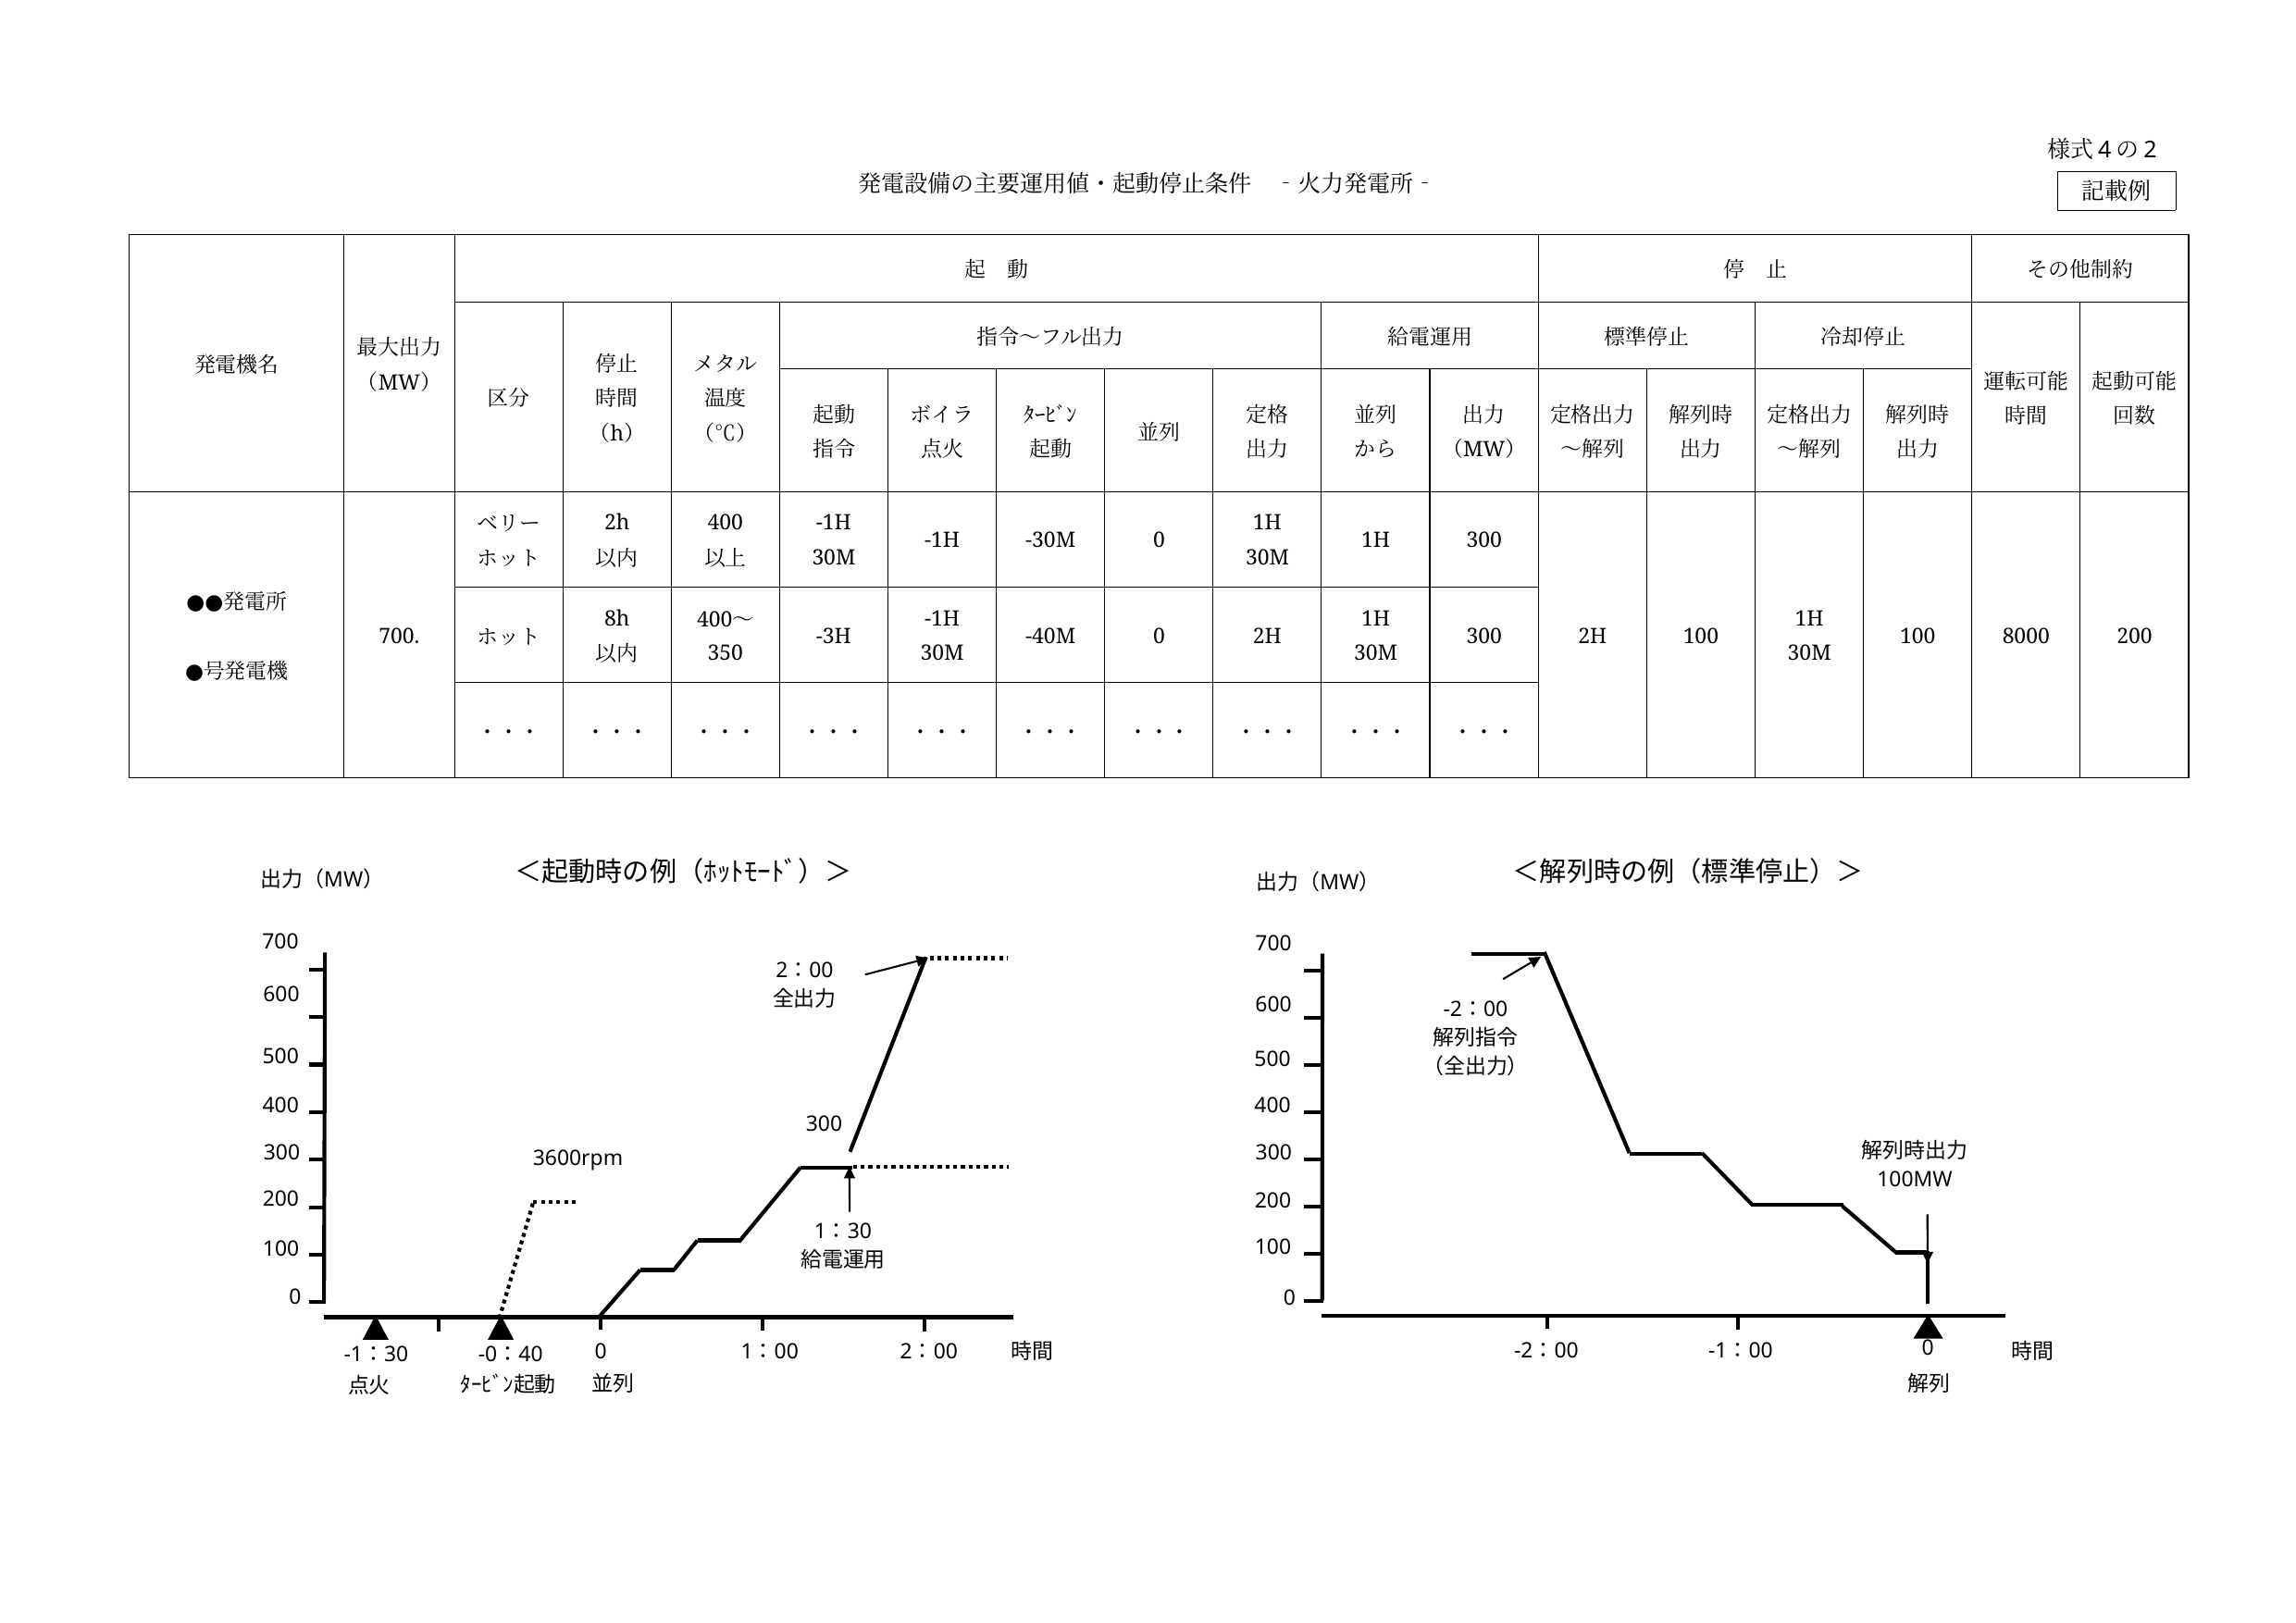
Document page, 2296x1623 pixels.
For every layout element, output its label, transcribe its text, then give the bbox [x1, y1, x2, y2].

table_cell 並列 [1105, 369, 1212, 491]
table_cell -40M [997, 588, 1104, 682]
table_cell 100 [1864, 492, 1971, 777]
table_cell 運転可能 時間 [1972, 303, 2079, 491]
table_cell ・・・ [888, 683, 996, 777]
table_cell ﾀｰﾋﾞﾝ 起動 [997, 369, 1104, 491]
table_cell -1H 30M [888, 588, 996, 682]
table_cell ・・・ [672, 683, 779, 777]
table_cell 200 [2080, 492, 2188, 777]
table_header 停 止 [1539, 235, 1971, 302]
table_cell 冷却停止 [1756, 303, 1971, 368]
table_cell ・・・ [997, 683, 1104, 777]
table_cell 1H [1322, 492, 1429, 587]
table_cell ・・・ [1322, 683, 1429, 777]
table_cell 起動 指令 [780, 369, 887, 491]
table_cell 400 以上 [672, 492, 779, 587]
table_cell ホット [455, 588, 563, 682]
table_cell ボイラ 点火 [888, 369, 996, 491]
table_cell 0 [1105, 588, 1212, 682]
table_cell 定格出力 ～解列 [1756, 369, 1863, 491]
table_cell 解列時 出力 [1864, 369, 1971, 491]
table_cell 8000 [1972, 492, 2079, 777]
table_cell 2H [1213, 588, 1321, 682]
table_cell -1H [888, 492, 996, 587]
table_header 起 動 [455, 235, 1538, 302]
table_cell 解列時 出力 [1647, 369, 1755, 491]
table_header 最大出力 （MW） [344, 235, 454, 491]
table_cell -30M [997, 492, 1104, 587]
table_cell ・・・ [455, 683, 563, 777]
text 様式4の2 [139, 130, 2156, 165]
table_cell 1H 30M [1322, 588, 1429, 682]
table_cell 0 [1105, 492, 1212, 587]
text 発電設備の主要運用値・起動停止条件 ‐火力発電所‐ [139, 165, 2156, 200]
table_cell ・・・ [1213, 683, 1321, 777]
table_cell 定格 出力 [1213, 369, 1321, 491]
table_cell 400～ 350 [672, 588, 779, 682]
table_cell ・・・ [1431, 683, 1538, 777]
table_cell 区分 [455, 303, 563, 491]
table_cell 停止 時間 （h） [564, 303, 671, 491]
table_cell 2h 以内 [564, 492, 671, 587]
table_cell 1H 30M [1213, 492, 1321, 587]
table_cell 1H 30M [1756, 492, 1863, 777]
table_cell 300 [1431, 588, 1538, 682]
table_cell ・・・ [564, 683, 671, 777]
table_cell ・・・ [780, 683, 887, 777]
table_cell 標準停止 [1539, 303, 1755, 368]
table_header 発電機名 [130, 235, 343, 491]
table_cell 定格出力 ～解列 [1539, 369, 1646, 491]
table_cell 700. [344, 492, 454, 777]
table_cell メタル 温度 （℃） [672, 303, 779, 491]
table_cell 給電運用 [1322, 303, 1538, 368]
table_cell 300 [1431, 492, 1538, 587]
table_cell 起動可能 回数 [2080, 303, 2188, 491]
table_cell ●●発電所 ●号発電機 [130, 492, 343, 777]
table_cell 100 [1647, 492, 1755, 777]
table_cell -1H 30M [780, 492, 887, 587]
table_header その他制約 [1972, 235, 2188, 302]
table_cell 並列 から [1322, 369, 1429, 491]
table_cell ・・・ [1105, 683, 1212, 777]
table_cell 指令～フル出力 [780, 303, 1321, 368]
table_cell 8h 以内 [564, 588, 671, 682]
table_cell 2H [1539, 492, 1646, 777]
table_cell -3H [780, 588, 887, 682]
table_cell ベリー ホット [455, 492, 563, 587]
table_cell 出力 （MW） [1431, 369, 1538, 491]
